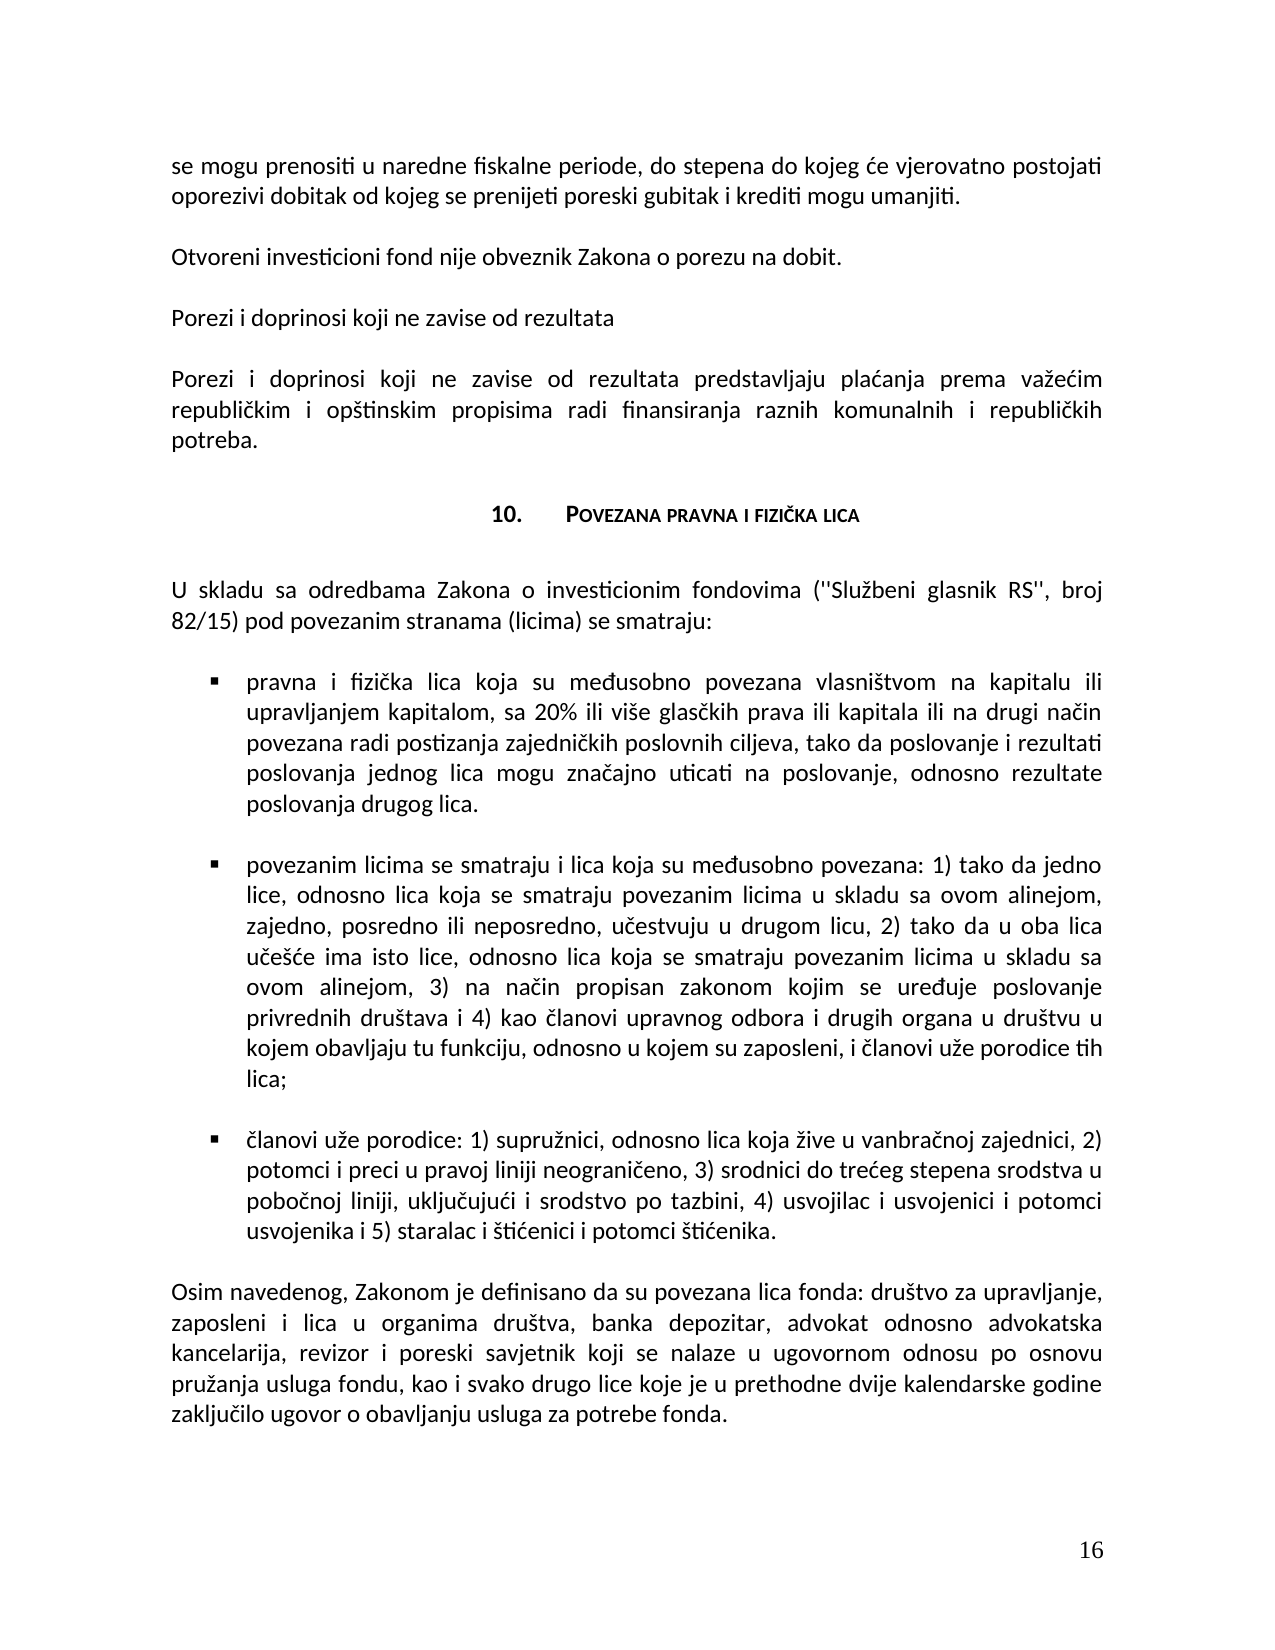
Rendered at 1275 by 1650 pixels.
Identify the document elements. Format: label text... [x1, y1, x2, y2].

list povezanim licima se smatraju i lica koja su međusobno povezana: 1) tako da jedno lice, odnosno lica koja se smatraju povezanim licima u skladu sa ovom alinejom, zajedno, posredno ili neposredno, učestvuju u drugom licu, 2) tako da u oba lica učešće ima isto lice, odnosno lica koja se smatraju povezanim licima u skladu sa ovom alinejom, 3) na način propisan zakonom kojim se uređuje poslovanje privrednih društava i 4) kao članovi upravnog odbora i drugih organa u društvu u kojem obavljaju tu funkciju, odnosno u kojem su zaposleni, i članovi uže porodice tih lica; [209, 849, 1104, 1093]
text Otvoreni investicioni fond nije obveznik Zakona o porezu na dobit. [171, 242, 1104, 272]
text Osim navedenog, Zakonom je definisano da su povezana lica fonda: društvo za upravljanje, zaposleni i lica u organima društva, banka depozitar, advokat odnosno advokatska kancelarija, revizor i poreski savjetnik koji se nalaze u ugovornom odnosu po osnovu pružanja usluga fondu, kao i svako drugo lice koje je u prethodne dvije kalendarske godine zaključilo ugovor o obavljanju usluga za potrebe fonda. [171, 1276, 1104, 1429]
text U skladu sa odredbama Zakona o investicionim fondovima (''Službeni glasnik RS'', broj 82/15) pod povezanim stranama (licima) se smatraju: [171, 574, 1104, 636]
subtitle Povezana pravna i fizička lica [246, 498, 1104, 529]
list članovi uže porodice: 1) supružnici, odnosno lica koja žive u vanbračnoj zajednici, 2) potomci i preci u pravoj liniji neograničeno, 3) srodnici do trećeg stepena srodstva u pobočnoj liniji, uključujući i srodstvo po tazbini, 4) usvojilac i usvojenici i potomci usvojenika i 5) staralac i štićenici i potomci štićenika. [209, 1124, 1104, 1246]
text Porezi i doprinosi koji ne zavise od rezultata [171, 303, 1104, 333]
list pravna i fizička lica koja su međusobno povezana vlasništvom na kapitalu ili upravljanjem kapitalom, sa 20% ili više glasčkih prava ili kapitala ili na drugi način povezana radi postizanja zajedničkih poslovnih ciljeva, tako da poslovanje i rezultati poslovanja jednog lica mogu značajno uticati na poslovanje, odnosno rezultate poslovanja drugog lica. [209, 666, 1104, 819]
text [171, 150, 1104, 211]
text Porezi i doprinosi koji ne zavise od rezultata predstavljaju plaćanja prema važećim republičkim i opštinskim propisima radi finansiranja raznih komunalnih i republičkih potreba. [171, 364, 1104, 455]
